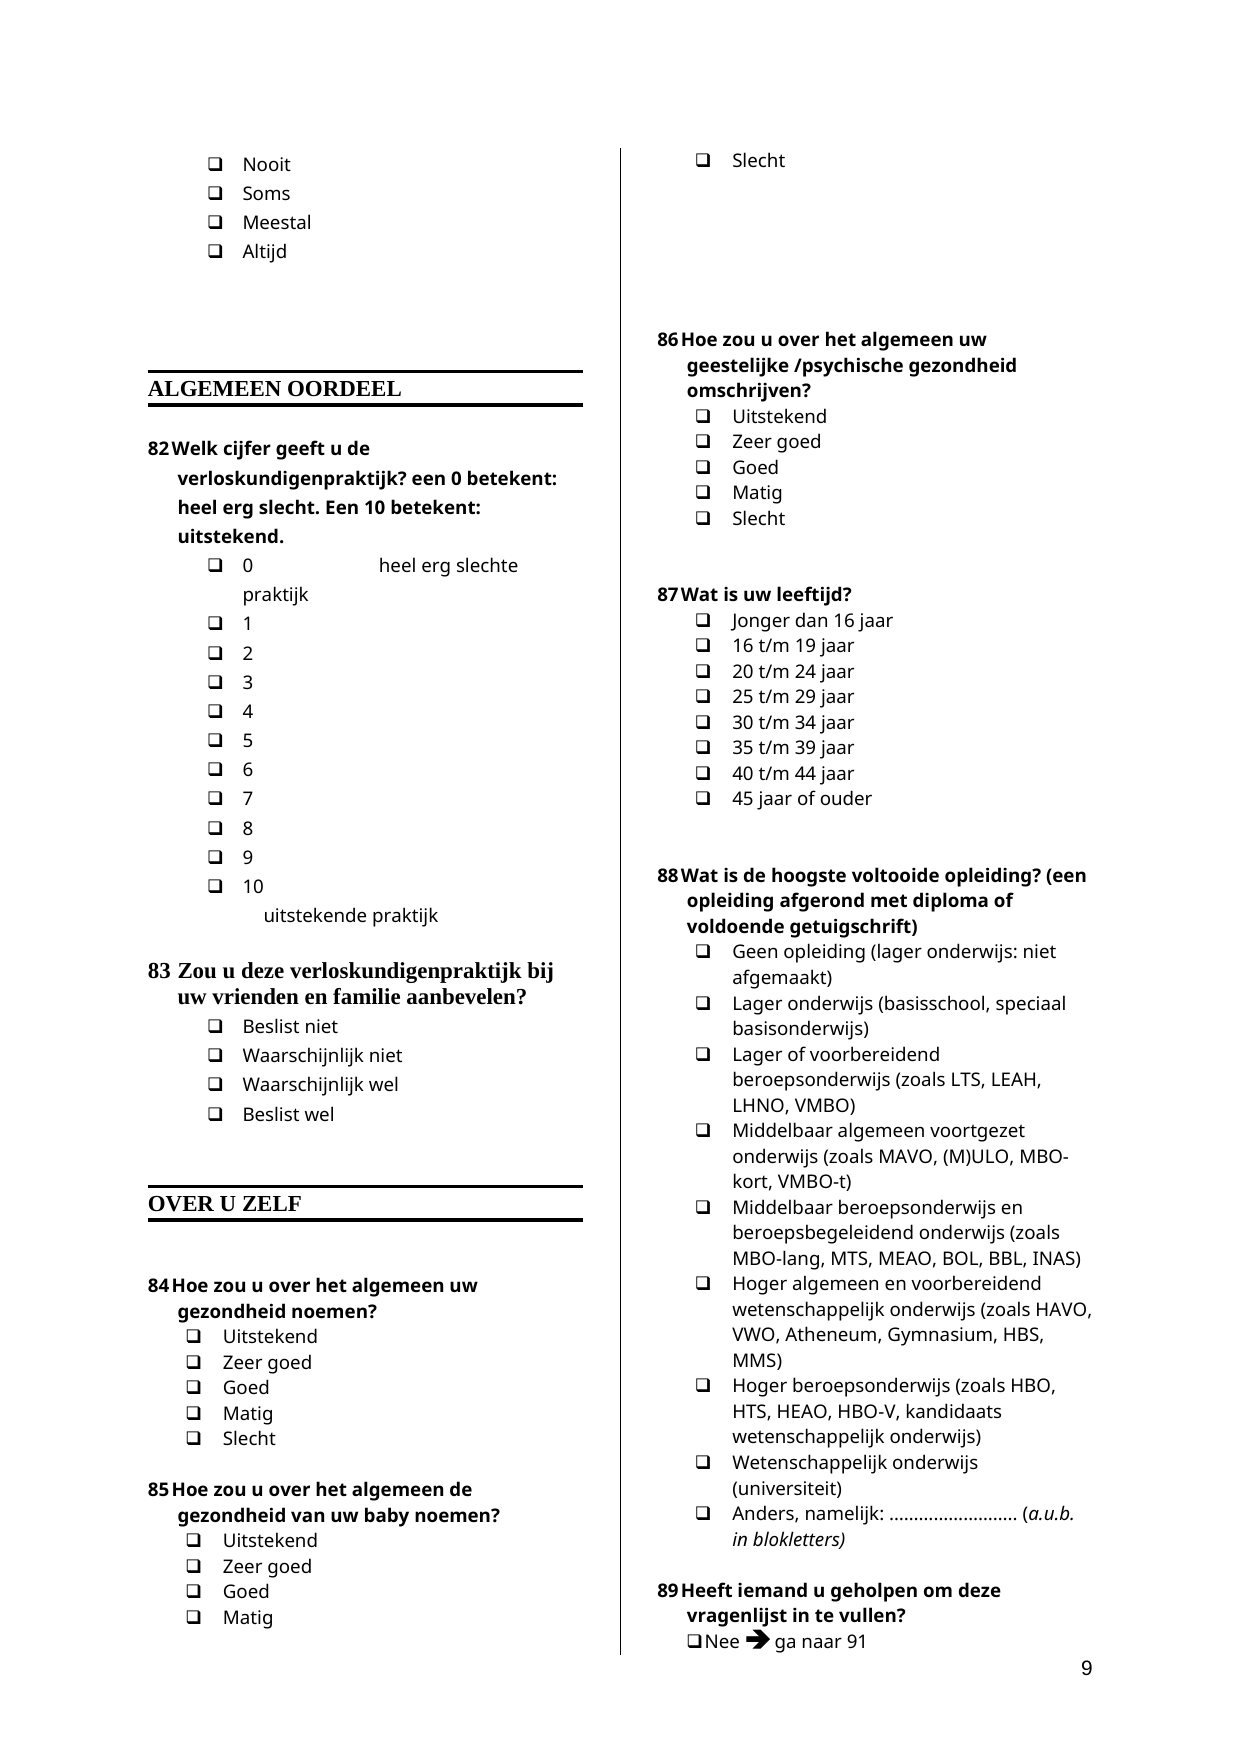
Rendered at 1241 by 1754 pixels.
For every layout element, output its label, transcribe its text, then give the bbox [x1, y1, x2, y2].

list Geen opleiding (lager onderwijs: niet afgemaakt) [694, 939, 1092, 990]
list Jonger dan 16 jaar [694, 607, 1092, 633]
list 7 [207, 782, 583, 811]
list Goed [185, 1375, 583, 1400]
list Slecht [694, 148, 1092, 173]
list 6 [207, 753, 583, 782]
list Matig [694, 479, 1092, 505]
list Beslist niet [207, 1010, 583, 1039]
list Hoe zou u over het algemeen uw geestelijke /psychische gezondheid omschrijven? [657, 326, 1092, 403]
list Lager onderwijs (basisschool, speciaal basisonderwijs) [694, 990, 1092, 1041]
list Meestal [207, 206, 583, 235]
list 10 uitstekende praktijk [207, 869, 583, 928]
list Uitstekend [694, 403, 1092, 428]
list Hoger beroepsonderwijs (zoals HBO, HTS, HEAO, HBO-V, kandidaats wetenschappelijk onderwijs) [694, 1373, 1092, 1449]
list Middelbaar algemeen voortgezet onderwijs (zoals MAVO, (M)ULO, MBO-kort, VMBO-t) [694, 1117, 1092, 1194]
list Wat is uw leeftijd? [657, 582, 1092, 607]
list Nooit [207, 148, 583, 177]
list Hoe zou u over het algemeen de gezondheid van uw baby noemen? [148, 1477, 583, 1528]
list 1 [207, 607, 583, 636]
list 4 [207, 694, 583, 724]
list Soms [207, 177, 583, 206]
text Nee ga naar 91 [657, 1628, 1092, 1653]
list Hoger algemeen en voorbereidend wetenschappelijk onderwijs (zoals HAVO, VWO, Atheneum, Gymnasium, HBS, MMS) [694, 1271, 1092, 1373]
list Slecht [185, 1426, 583, 1451]
list Matig [185, 1400, 583, 1426]
list Hoe zou u over het algemeen uw gezondheid noemen? [148, 1273, 583, 1324]
list Lager of voorbereidend beroepsonderwijs (zoals LTS, LEAH, LHNO, VMBO) [694, 1041, 1092, 1117]
list Beslist wel [207, 1097, 583, 1126]
list 3 [207, 665, 583, 694]
list Heeft iemand u geholpen om deze vragenlijst in te vullen? [657, 1577, 1092, 1628]
list 5 [207, 724, 583, 753]
list Matig [185, 1604, 583, 1630]
list Slecht [694, 505, 1092, 531]
text OVER U ZELF [148, 1188, 583, 1218]
list 0 heel erg slechte praktijk [207, 549, 583, 607]
list Wat is de hoogste voltooide opleiding? (een opleiding afgerond met diploma of voldoende getuigschrift) [657, 862, 1092, 939]
list 16 t/m 19 jaar [694, 633, 1092, 658]
list Zeer goed [694, 428, 1092, 454]
list Waarschijnlijk niet [207, 1039, 583, 1068]
list Welk cijfer geeft u de verloskundigenpraktijk? een 0 betekent: heel erg slecht. Een 10 betekent: uitstekend. [148, 432, 583, 549]
text ALGEMEEN OORDEEL [148, 373, 583, 403]
list Anders, namelijk: …………………….. (a.u.b. in blokletters) [694, 1500, 1092, 1551]
list 40 t/m 44 jaar [694, 760, 1092, 786]
list 20 t/m 24 jaar [694, 658, 1092, 684]
list Uitstekend [185, 1528, 583, 1553]
list Zeer goed [185, 1553, 583, 1579]
list 30 t/m 34 jaar [694, 709, 1092, 735]
list 8 [207, 811, 583, 840]
list Waarschijnlijk wel [207, 1068, 583, 1097]
list Uitstekend [185, 1324, 583, 1349]
list Goed [694, 454, 1092, 479]
list Goed [185, 1579, 583, 1604]
list Zou u deze verloskundigenpraktijk bij uw vrienden en familie aanbevelen? [148, 957, 583, 1010]
list 9 [207, 840, 583, 869]
list 25 t/m 29 jaar [694, 684, 1092, 709]
list Middelbaar beroepsonderwijs en beroepsbegeleidend onderwijs (zoals MBO-lang, MTS, MEAO, BOL, BBL, INAS) [694, 1194, 1092, 1271]
list 45 jaar of ouder [694, 786, 1092, 811]
list 35 t/m 39 jaar [694, 735, 1092, 760]
list Altijd [207, 235, 583, 264]
list 2 [207, 636, 583, 665]
list Wetenschappelijk onderwijs (universiteit) [694, 1449, 1092, 1500]
list Zeer goed [185, 1349, 583, 1375]
